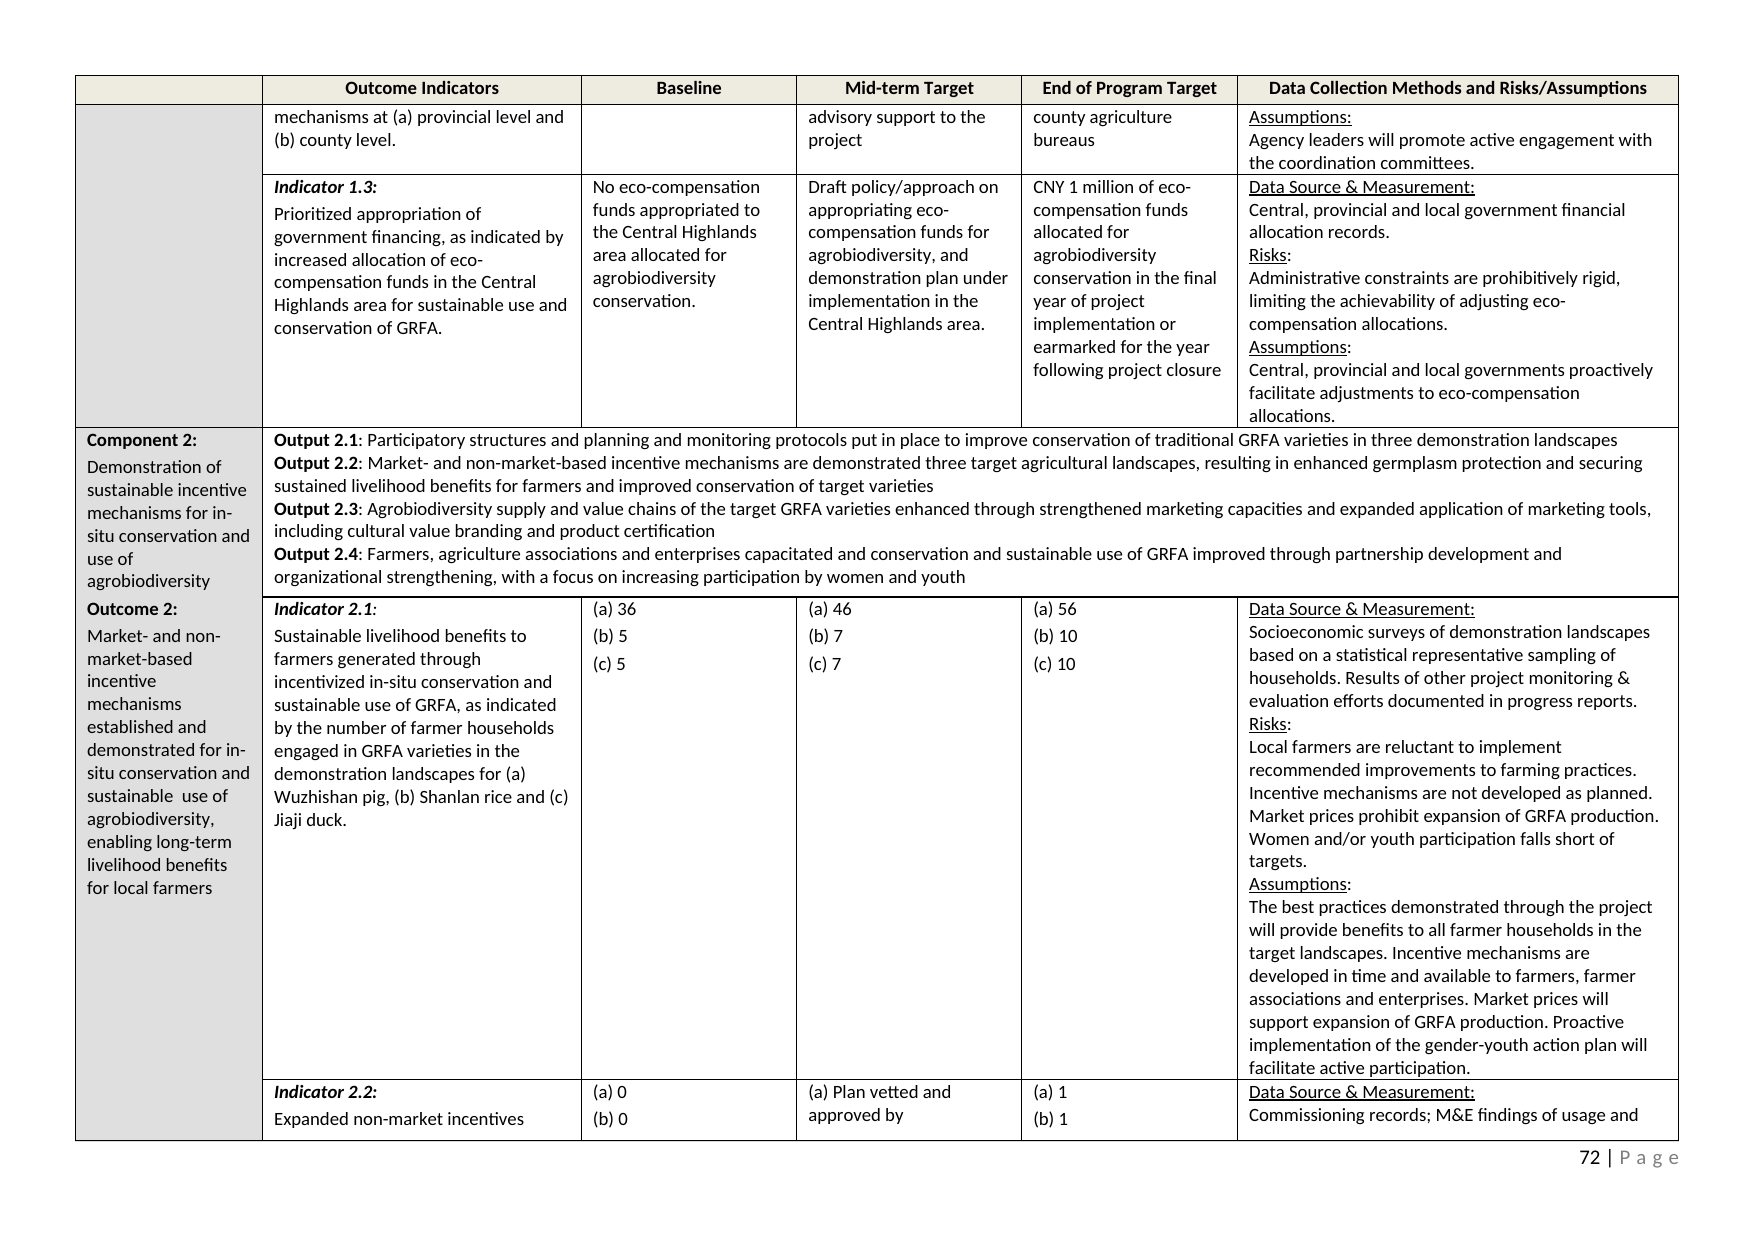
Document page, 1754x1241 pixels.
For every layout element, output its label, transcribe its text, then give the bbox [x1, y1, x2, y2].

table_cell (a) 0 (b) 0 (c) 0 [582, 1080, 796, 1140]
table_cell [263, 105, 581, 174]
table_cell (a) 36 (b) 5 (c) 5 [582, 598, 796, 1079]
table_cell Data Source & Measurement: Socioeconomic surveys of demonstration landscapes based on a statistical representative sampling of households. Results of other project monitoring & evaluation efforts documented in progress reports. Risks: Local farmers are reluctant to implement recommended improvements to farming practices. Incentive mechanisms are not developed as planned. Market prices prohibit expansion of GRFA production. Women and/or youth participation falls short of targets. Assumptions: The best practices demonstrated through the project will provide benefits to all farmer households in the target landscapes. Incentive mechanisms are developed in time and available to farmers, farmer associations and enterprises. Market prices will support expansion of GRFA production. Proactive implementation of the gender-youth action plan will facilitate active participation. [1238, 598, 1678, 1079]
table_cell Component 2: Demonstration of sustainable incentive mechanisms for in-situ conservation and use of agrobiodiversity Outcome 2: Market- and non-market-based incentive mechanisms established and demonstrated for in-situ conservation and sustainable use of agrobiodiversity, enabling long-term livelihood benefits for local farmers [76, 428, 262, 1140]
table_cell (a) 1 (b) 1 (c) 1 [1022, 1080, 1237, 1140]
table_cell Indicator 1.3: Prioritized appropriation of government financing, as indicated by increased allocation of eco-compensation funds in the Central Highlands area for sustainable use and conservation of GRFA. [263, 175, 581, 427]
table_cell (a) 46 (b) 7 (c) 7 [797, 598, 1021, 1079]
table_cell Output 2.1: Participatory structures and planning and monitoring protocols put in place to improve conservation of traditional GRFA varieties in three demonstration landscapes Output 2.2: Market- and non-market-based incentive mechanisms are demonstrated three target agricultural landscapes, resulting in enhanced germplasm protection and securing sustained livelihood benefits for farmers and improved conservation of target varieties Output 2.3: Agrobiodiversity supply and value chains of the target GRFA varieties enhanced through strengthened marketing capacities and expanded application of marketing tools, including cultural value branding and product certification Output 2.4: Farmers, agriculture associations and enterprises capacitated and conservation and sustainable use of GRFA improved through partnership development and organizational strengthening, with a focus on increasing participation by women and youth [263, 428, 1678, 596]
table_header Outcome Indicators [263, 76, 581, 104]
table_header End of Program Target [1022, 76, 1237, 104]
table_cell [1022, 105, 1237, 174]
table_header [76, 76, 262, 104]
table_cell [582, 105, 796, 174]
table_cell CNY 1 million of eco-compensation funds allocated for agrobiodiversity conservation in the final year of project implementation or earmarked for the year following project closure [1022, 175, 1237, 427]
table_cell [263, 1080, 581, 1140]
table_cell Indicator 2.1: Sustainable livelihood benefits to farmers generated through incentivized in-situ conservation and sustainable use of GRFA, as indicated by the number of farmer households engaged in GRFA varieties in the demonstration landscapes for (a) Wuzhishan pig, (b) Shanlan rice and (c) Jiaji duck. [263, 598, 581, 1079]
table_header Baseline [582, 76, 796, 104]
table_cell (a) 56 (b) 10 (c) 10 [1022, 598, 1237, 1079]
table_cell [1238, 1080, 1678, 1140]
table_header Mid-term Target [797, 76, 1021, 104]
table_cell Draft policy/approach on appropriating eco-compensation funds for agrobiodiversity, and demonstration plan under implementation in the Central Highlands area. [797, 175, 1021, 427]
table_cell No eco-compensation funds appropriated to the Central Highlands area allocated for agrobiodiversity conservation. [582, 175, 796, 427]
table_cell Data Source & Measurement: Central, provincial and local government financial allocation records. Risks: Administrative constraints are prohibitively rigid, limiting the achievability of adjusting eco-compensation allocations. Assumptions: Central, provincial and local governments proactively facilitate adjustments to eco-compensation allocations. [1238, 175, 1678, 427]
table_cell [1238, 105, 1678, 174]
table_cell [797, 105, 1021, 174]
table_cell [797, 1080, 1021, 1140]
table_header Data Collection Methods and Risks/Assumptions [1238, 76, 1678, 104]
